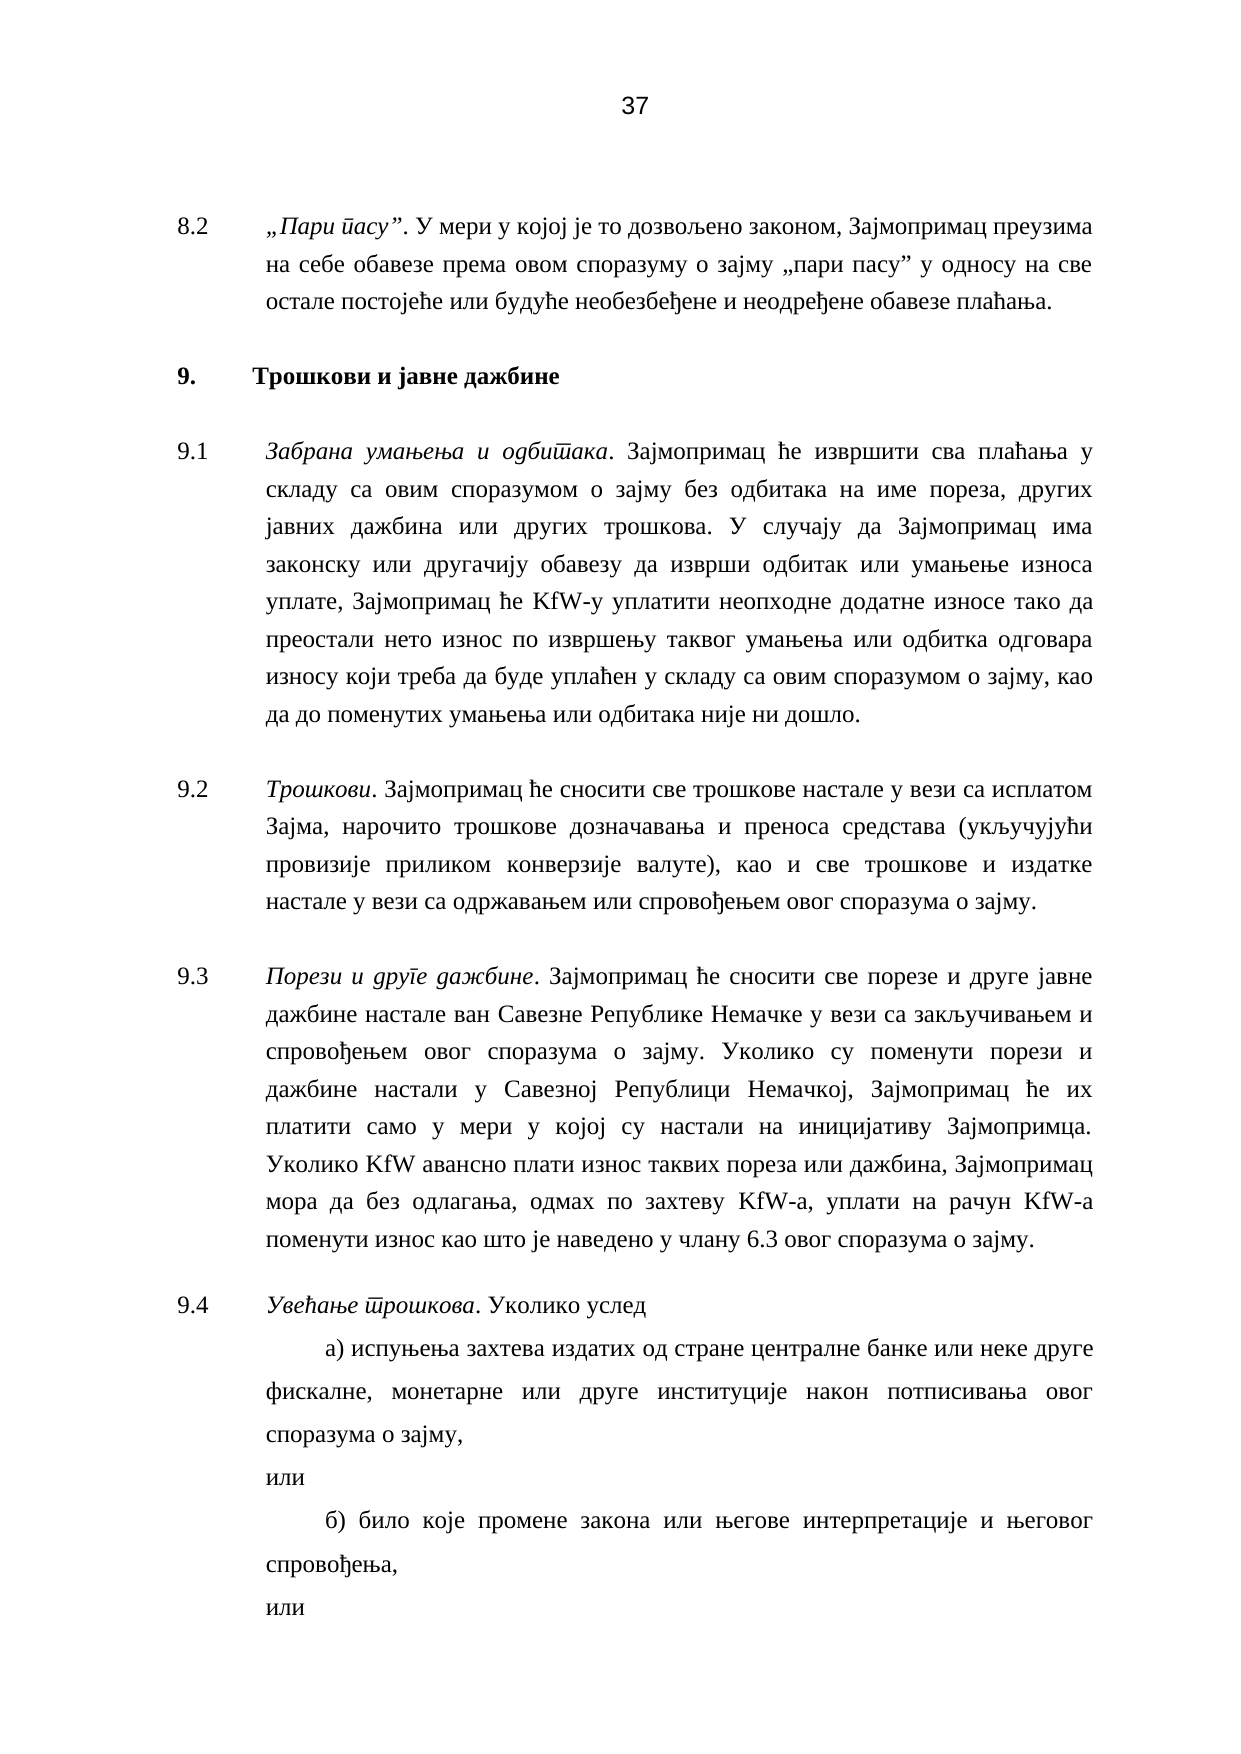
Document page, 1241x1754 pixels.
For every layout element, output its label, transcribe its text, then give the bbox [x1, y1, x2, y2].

text 9.1 Забрана умањења и одбитака. Зајмопримац ће извршити сва плаћања у складу са овим споразумом о зајму без одбитака на име пореза, других јавних дажбина или других трошкова. У случају да Зајмопримац има законску или другачију обавезу да изврши одбитак или умањење износа уплате, Зајмопримац ће KfW-у уплатити неопходне додатне износе тако да преостали нето износ по извршењу таквог умањења или одбитка одговара износу који треба да буде уплаћен у складу са овим споразумом о зајму, као да до поменутих умањења или одбитака није ни дошло. [177, 427, 1094, 727]
text 8.2 „Пари пасу”. У мери у којој је то дозвољено законом, Зајмопримац преузима на себе обавезе према овом споразуму о зајму „пари пасу” у односу на све остале постојеће или будуће необезбеђене и неодређене обавезе плаћања. [177, 202, 1094, 315]
text 9.4 Увећање трошкова. Уколико услед [177, 1290, 1094, 1319]
text или [177, 1462, 1094, 1491]
text 9.2 Трошкови. Зајмопримац ће сносити све трошкове настале у вези са исплатом Зајма, нарочито трошкове дозначавања и преноса средстава (укључујући провизије приликом конверзије валуте), као и све трошкове и издатке настале у вези са одржавањем или спровођењем овог споразума о зајму. [177, 765, 1093, 915]
text а) испуњења захтева издатих од стране централне банке или неке друге фискалне, монетарне или друге институције након потписивања овог споразума о зајму, [266, 1333, 1094, 1448]
text 9.3 Порези и друге дажбине. Зајмопримац ће сносити све порезе и друге јавне дажбине настале ван Савезне Републике Немачке у вези са закључивањем и спровођењем овог споразума о зајму. Уколико су поменути порези и дажбине настали у Савезној Републици Немачкој, Зајмопримац ће их платити само у мери у којој су настали на иницијативу Зајмопримца./ Уколико KfW авансно плати износ таквих пореза или дажбина, Зајмопримац мора да без одлагања, одмах по захтеву KfW-а, уплати на рачун KfW-а поменути износ као што је наведено у члану 6.3 овог споразума о зајму. [177, 952, 1093, 1252]
text или [177, 1592, 1094, 1621]
text 9. Трошкови и јавне дажбине [177, 352, 1094, 390]
text б) било које промене закона или његове интерпретације и његовог спровођења, [266, 1506, 1094, 1577]
